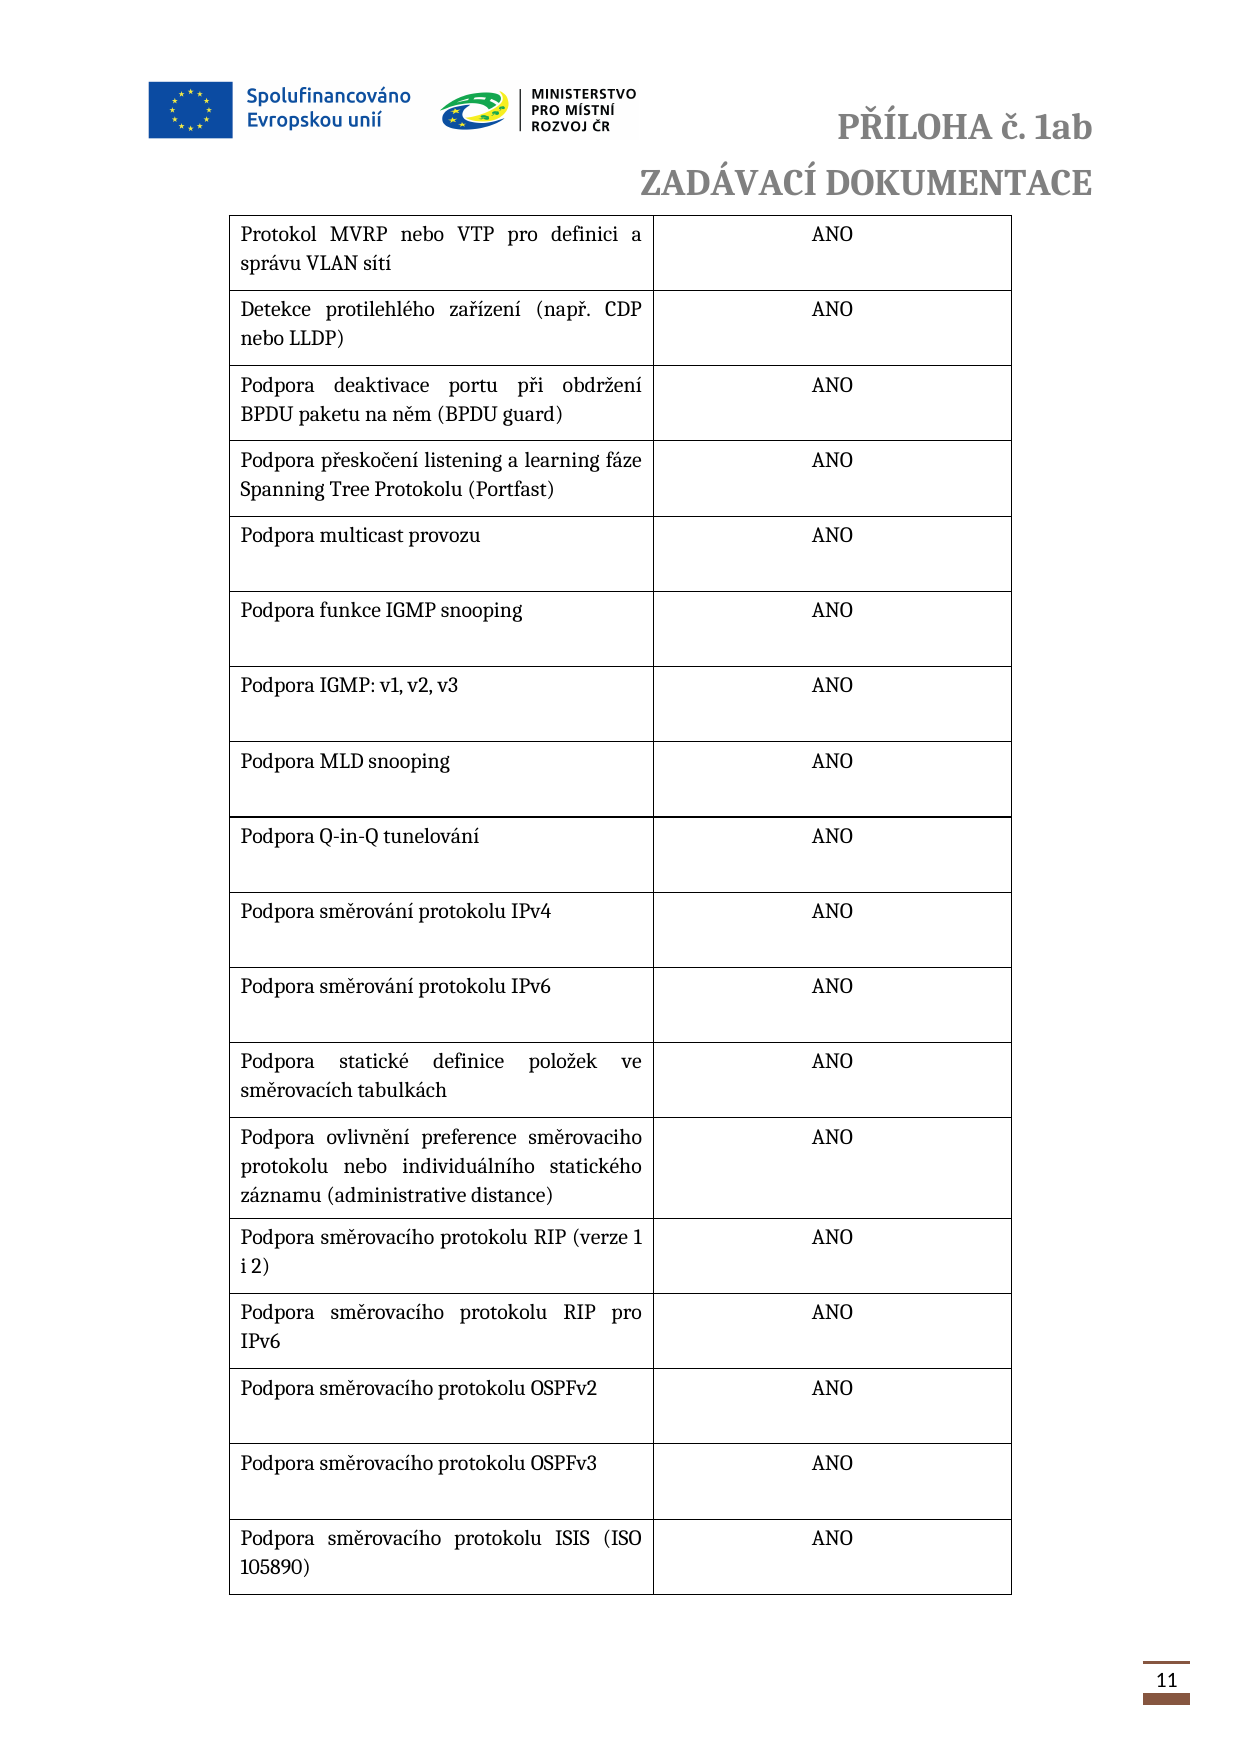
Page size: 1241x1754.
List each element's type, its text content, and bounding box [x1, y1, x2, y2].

table_cell Podpora směrování protokolu IPv4 [230, 893, 653, 967]
table_cell ANO [654, 1369, 1011, 1443]
table_cell Protokol MVRP nebo VTP pro definici a správu VLAN sítí [230, 216, 653, 290]
picture [147, 80, 639, 140]
table_cell Detekce protilehlého zařízení (např. CDP nebo LLDP) [230, 291, 653, 365]
table_cell Podpora funkce IGMP snooping [230, 592, 653, 666]
table_cell ANO [654, 1219, 1011, 1293]
table_cell ANO [654, 818, 1011, 892]
table_cell Podpora MLD snooping [230, 742, 653, 816]
table_cell Podpora směrovacího protokolu OSPFv2 [230, 1369, 653, 1443]
table_cell ANO [654, 1043, 1011, 1117]
table_cell ANO [654, 1294, 1011, 1368]
table_cell Podpora statické definice položek ve směrovacích tabulkách [230, 1043, 653, 1117]
table_cell Podpora přeskočení listening a learning fáze Spanning Tree Protokolu (Portfast) [230, 441, 653, 516]
table_cell ANO [654, 592, 1011, 666]
table_cell Podpora multicast provozu [230, 517, 653, 591]
table_cell ANO [654, 291, 1011, 365]
table_cell ANO [654, 441, 1011, 516]
table_cell ANO [654, 1520, 1011, 1594]
table_cell Podpora Q-in-Q tunelování [230, 818, 653, 892]
table_cell Podpora ovlivnění preference směrovaciho protokolu nebo individuálního statického záznamu (administrative distance) [230, 1118, 653, 1218]
table_cell ANO [654, 968, 1011, 1042]
table_cell Podpora směrování protokolu IPv6 [230, 968, 653, 1042]
table_cell Podpora směrovacího protokolu OSPFv3 [230, 1444, 653, 1518]
table_cell ANO [654, 216, 1011, 290]
table_cell ANO [654, 667, 1011, 741]
table_cell ANO [654, 1444, 1011, 1518]
table_cell Podpora směrovacího protokolu RIP pro IPv6 [230, 1294, 653, 1368]
table_cell ANO [654, 517, 1011, 591]
table_cell ANO [654, 742, 1011, 816]
table_cell Podpora deaktivace portu při obdržení BPDU paketu na něm (BPDU guard) [230, 366, 653, 440]
table_cell Podpora IGMP: v1, v2, v3 [230, 667, 653, 741]
table_cell ANO [654, 366, 1011, 440]
table_cell Podpora směrovacího protokolu ISIS (ISO 105890) [230, 1520, 653, 1594]
table_cell ANO [654, 1118, 1011, 1218]
table_cell Podpora směrovacího protokolu RIP (verze 1 i 2) [230, 1219, 653, 1293]
table_cell ANO [654, 893, 1011, 967]
